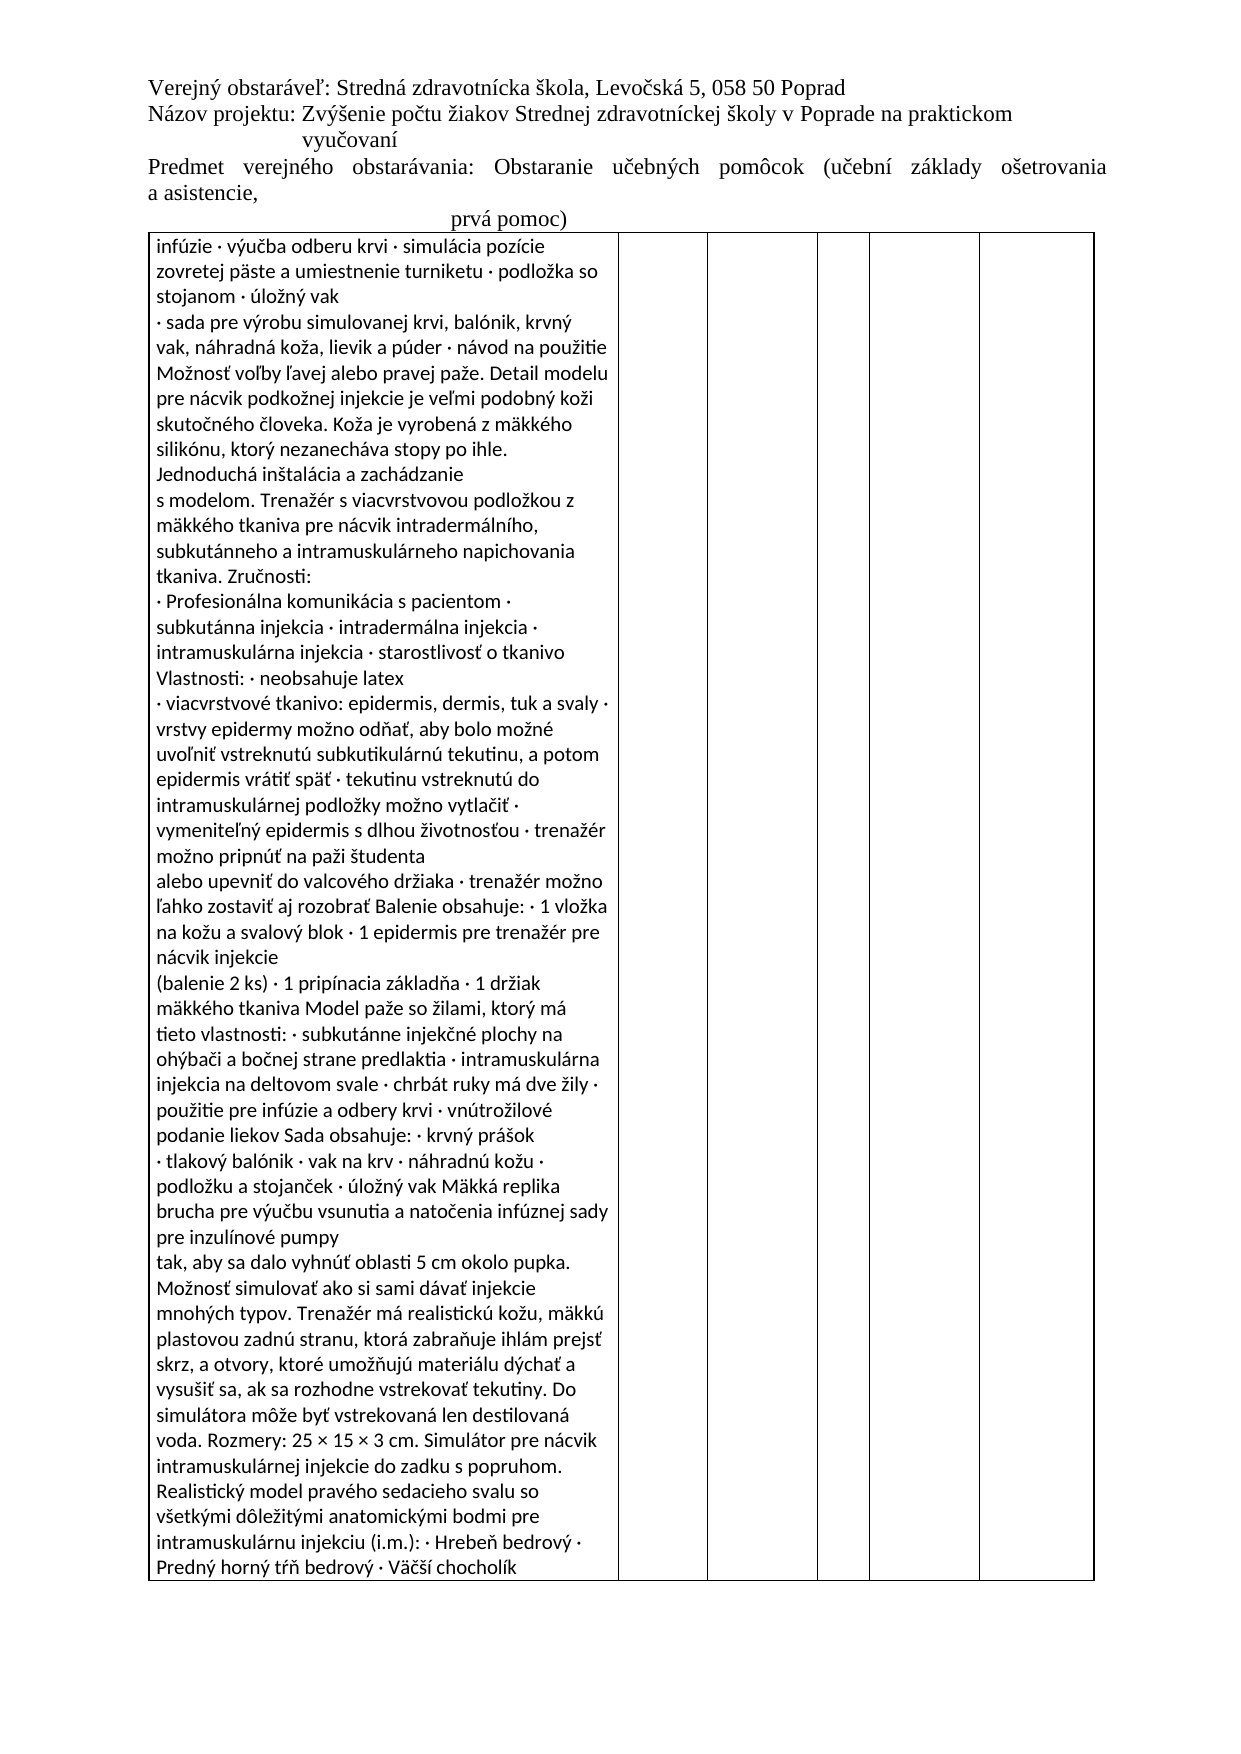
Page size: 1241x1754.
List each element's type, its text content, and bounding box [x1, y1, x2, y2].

table_cell [870, 233, 979, 1580]
table_cell 3 [619, 233, 707, 1580]
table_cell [150, 233, 618, 1580]
table_cell [818, 233, 869, 1580]
table_cell [708, 233, 817, 1580]
table_cell [980, 233, 1093, 1580]
